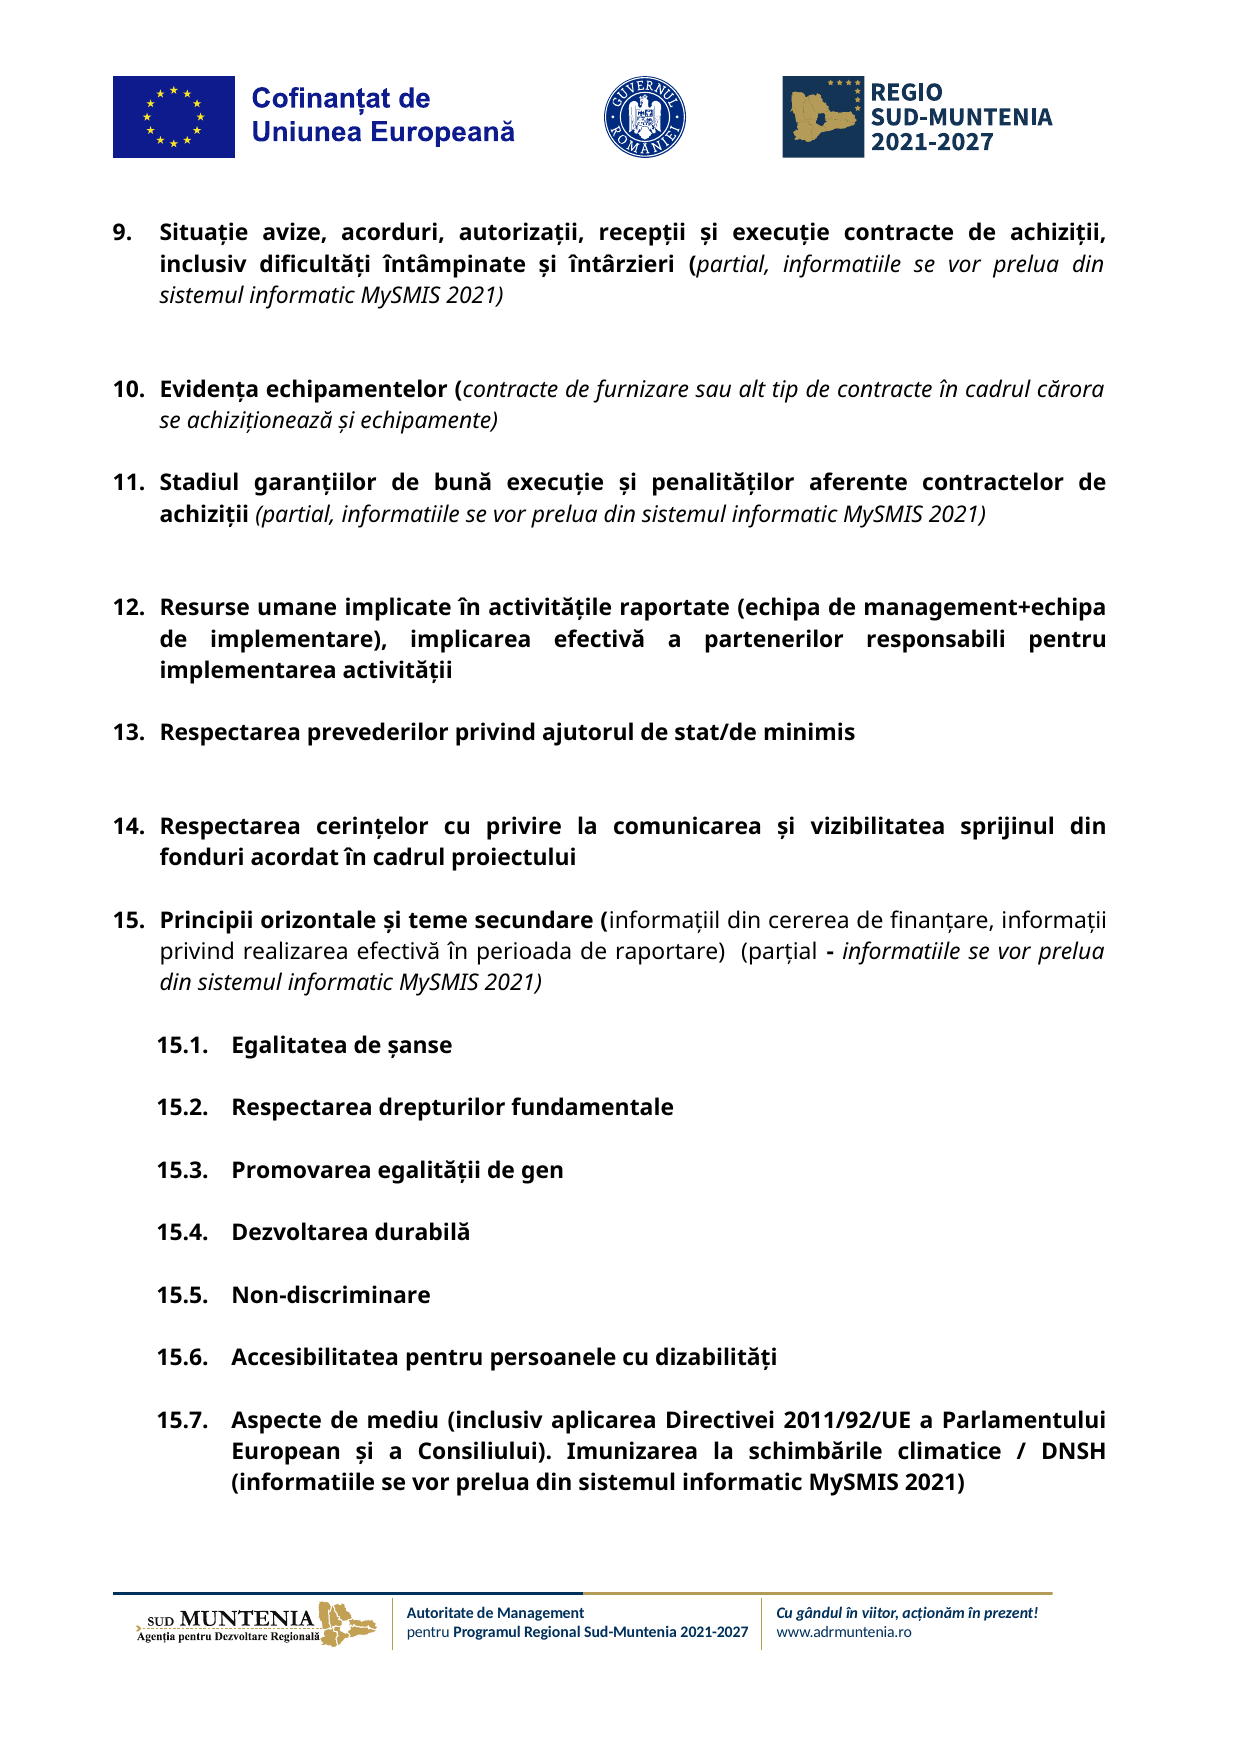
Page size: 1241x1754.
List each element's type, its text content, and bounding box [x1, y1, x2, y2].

list Situație avize, acorduri, autorizații, recepții și execuție contracte de achiziții, inclusiv dificultăți întâmpinate și întârzieri (partial, informatiile se vor prelua din sistemul informatic MySMIS 2021) [112, 216, 1107, 310]
list Respectarea drepturilor fundamentale [156, 1091, 1107, 1122]
list Egalitatea de șanse [156, 1029, 1107, 1060]
list Stadiul garanțiilor de bună execuție și penalităților aferente contractelor de achiziții (partial, informatiile se vor prelua din sistemul informatic MySMIS 2021) [112, 466, 1107, 529]
list Aspecte de mediu (inclusiv aplicarea Directivei 2011/92/UE a Parlamentului European și a Consiliului). Imunizarea la schimbările climatice / DNSH (informatiile se vor prelua din sistemul informatic MySMIS 2021) [156, 1404, 1107, 1497]
list Non-discriminare [156, 1279, 1107, 1310]
list Dezvoltarea durabilă [156, 1216, 1107, 1247]
list Respectarea cerințelor cu privire la comunicarea și vizibilitatea sprijinul din fonduri acordat în cadrul proiectului [112, 810, 1107, 872]
list Evidența echipamentelor (contracte de furnizare sau alt tip de contracte în cadrul cărora se achiziționează și echipamente) [112, 372, 1107, 435]
list Accesibilitatea pentru persoanele cu dizabilități [156, 1341, 1107, 1372]
list Resurse umane implicate în activitățile raportate (echipa de management+echipa de implementare), implicarea efectivă a partenerilor responsabili pentru implementarea activității [112, 591, 1107, 685]
list Principii orizontale și teme secundare (informațiil din cererea de finanțare, informații privind realizarea efectivă în perioada de raportare) (parțial - informatiile se vor prelua din sistemul informatic MySMIS 2021) [112, 904, 1107, 997]
list Respectarea prevederilor privind ajutorul de stat/de minimis [112, 716, 1107, 747]
list Promovarea egalității de gen [156, 1154, 1107, 1185]
